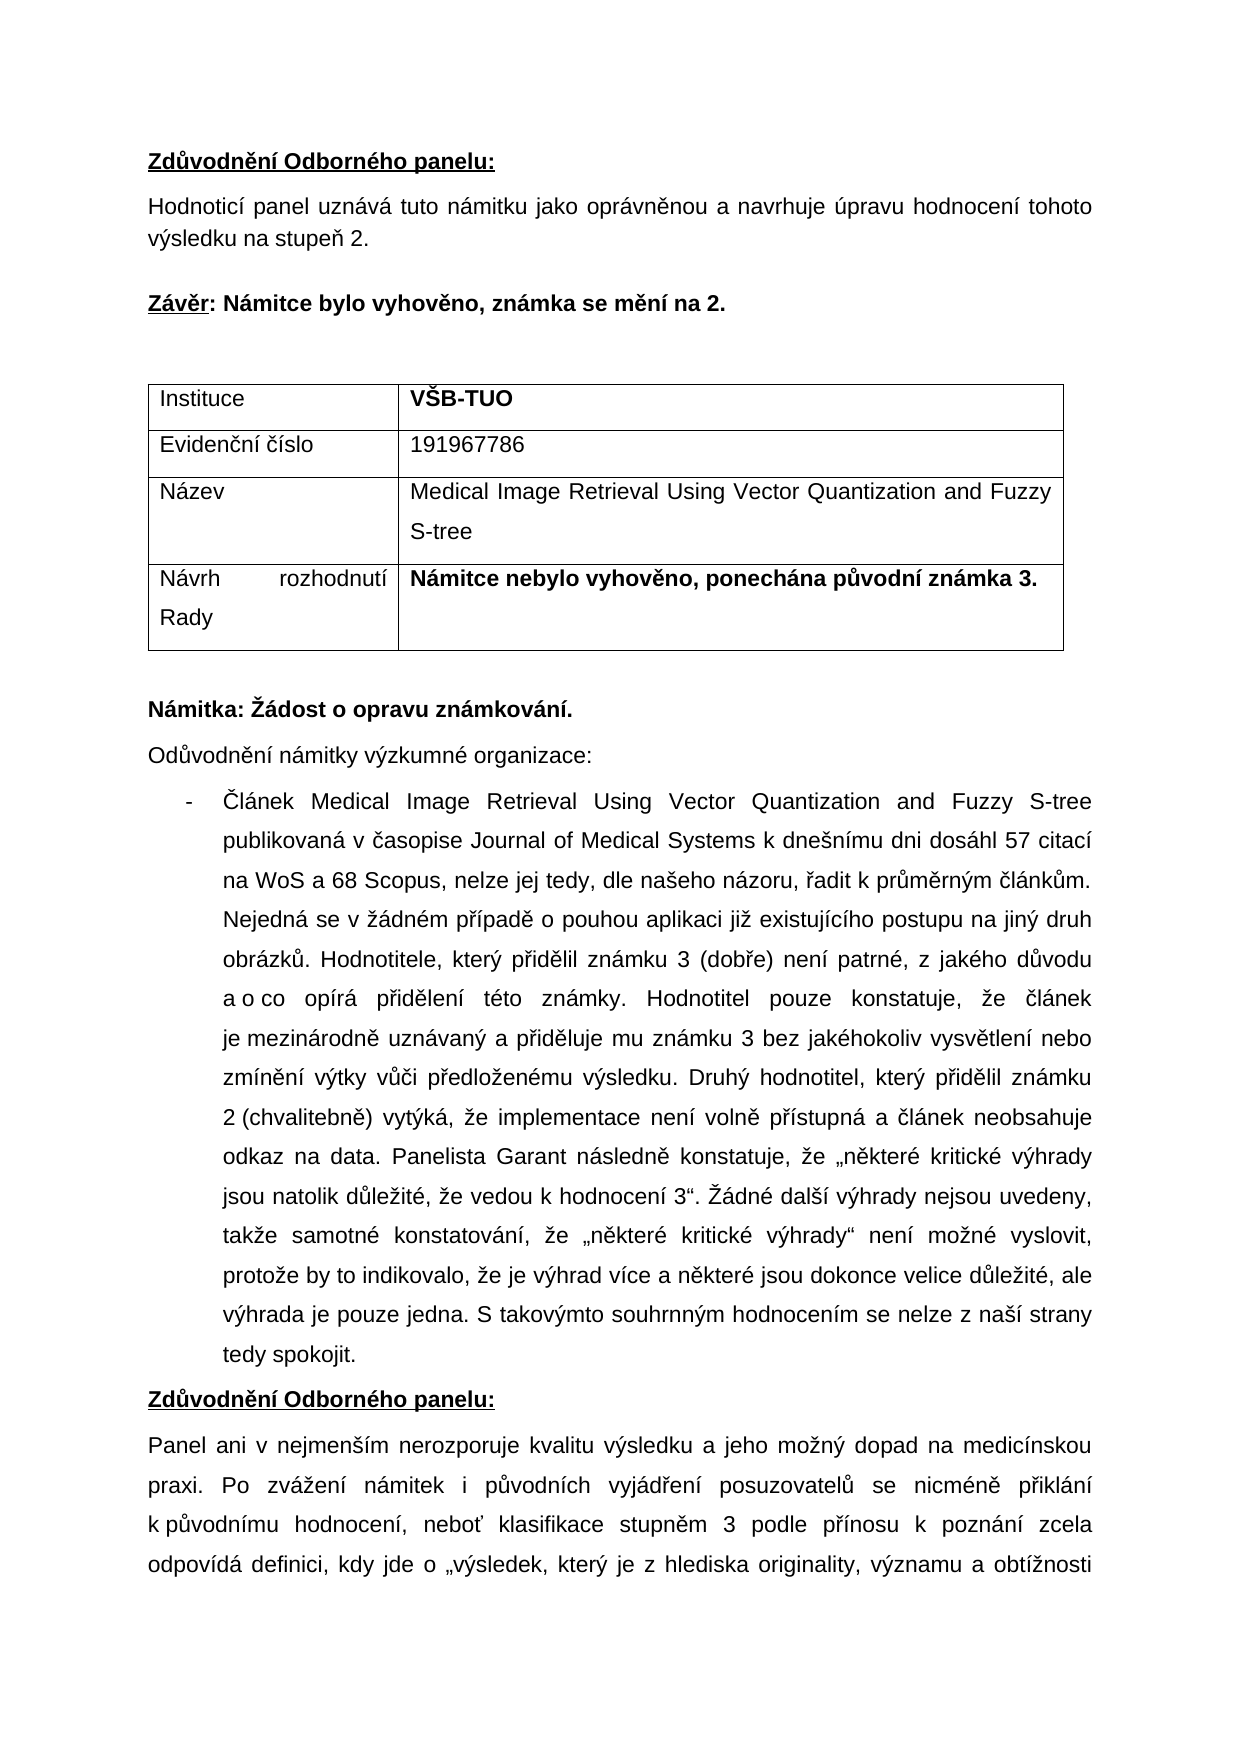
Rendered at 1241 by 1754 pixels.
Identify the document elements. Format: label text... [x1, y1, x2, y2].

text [148, 1432, 1093, 1577]
table_cell 191967786 [399, 431, 1063, 477]
table_cell Námitce nebylo vyhověno, ponechána původní známka 3. [399, 565, 1063, 650]
table_cell Název [149, 478, 398, 563]
text Odůvodnění námitky výzkumné organizace: [148, 742, 1093, 768]
list Článek Medical Image Retrieval Using Vector Quantization and Fuzzy S-tree publikovaná v časopise Journal of Medical Systems k dnešnímu dni dosáhl 57 citací na WoS a 68 Scopus, nelze jej tedy, dle našeho názoru, řadit k průměrným článkům. Nejedná se v žádném případě o pouhou aplikaci již existujícího postupu na jiný druh obrázků. Hodnotitele, který přidělil známku 3 (dobře) není patrné, z jakého důvodu a o co opírá přidělení této známky. Hodnotitel pouze konstatuje, že článek je mezinárodně uznávaný a přiděluje mu známku 3 bez jakéhokoliv vysvětlení nebo zmínění výtky vůči předloženému výsledku. Druhý hodnotitel, který přidělil známku 2 (chvalitebně) vytýká, že implementace není volně přístupná a článek neobsahuje odkaz na data. Panelista Garant následně konstatuje, že „některé kritické výhrady jsou natolik důležité, že vedou k hodnocení 3“. Žádné další výhrady nejsou uvedeny, takže samotné konstatování, že „některé kritické výhrady“ není možné vyslovit, protože by to indikovalo, že je výhrad více a některé jsou dokonce velice důležité, ale výhrada je pouze jedna. S takovýmto souhrnným hodnocením se nelze z naší strany tedy spokojit. [185, 788, 1093, 1367]
table_cell Návrh rozhodnutí Rady [149, 565, 398, 650]
table_cell Medical Image Retrieval Using Vector Quantization and Fuzzy S-tree [399, 478, 1063, 563]
text Závěr: Námitce bylo vyhověno, známka se mění na 2. [139, 288, 1101, 316]
table_header VŠB-TUO [399, 385, 1063, 430]
table_header Instituce [149, 385, 398, 430]
text Zdůvodnění Odborného panelu: [148, 1386, 1093, 1413]
text Námitka: Žádost o opravu známkování. [148, 696, 1093, 723]
text Hodnoticí panel uznává tuto námitku jako oprávněnou a navrhuje úpravu hodnocení tohoto výsledku na stupeň 2. [148, 193, 1093, 251]
table_cell Evidenční číslo [149, 431, 398, 477]
text Zdůvodnění Odborného panelu: [148, 148, 1093, 174]
